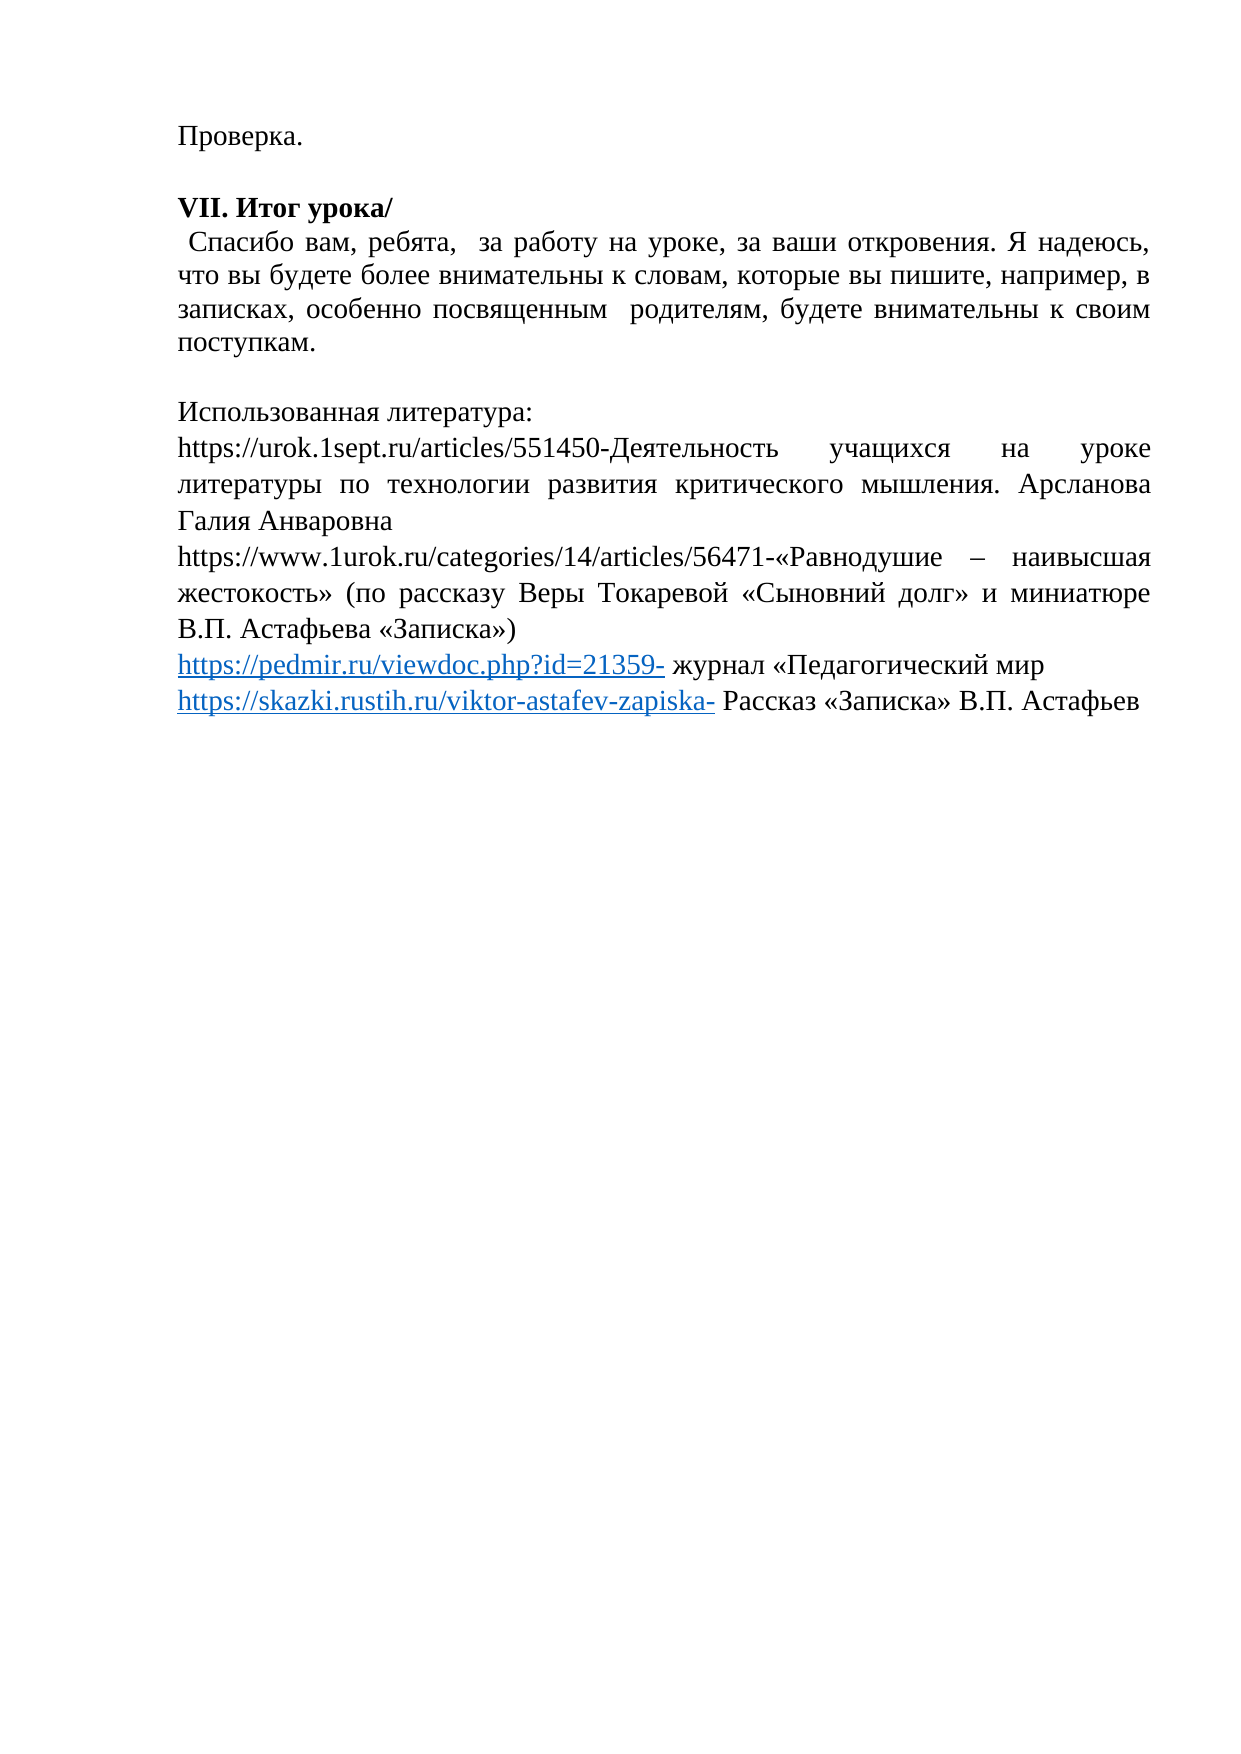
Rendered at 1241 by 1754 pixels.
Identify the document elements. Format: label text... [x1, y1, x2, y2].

text https://www.1urok.ru/categories/14/articles/56471-«Равнодушие – наивысшая жестокость» (по рассказу Веры Токаревой «Сыновний долг» и миниатюре В.П. Астафьева «Записка») [177, 539, 1152, 645]
text https://skazki.rustih.ru/viktor-astafev-zapiska- Рассказ «Записка» В.П. Астафьев [177, 683, 1152, 717]
text Проверка. [177, 118, 1152, 152]
text Спасибо вам, ребята, за работу на уроке, за ваши откровения. Я надеюсь, что вы будете более внимательны к словам, которые вы пишите, например, в записках, особенно посвященным родителям, будете внимательны к своим поступкам. [177, 224, 1152, 358]
text VII. Итог урока/ [177, 190, 1152, 224]
text https://urok.1sept.ru/articles/551450-Деятельность учащихся на уроке литературы по технологии развития критического мышления. Арсланова Галия Анваровна [177, 430, 1152, 536]
text Использованная литература: [177, 394, 1152, 428]
text https://pedmir.ru/viewdoc.php?id=21359- журнал «Педагогический мир [177, 647, 1152, 681]
